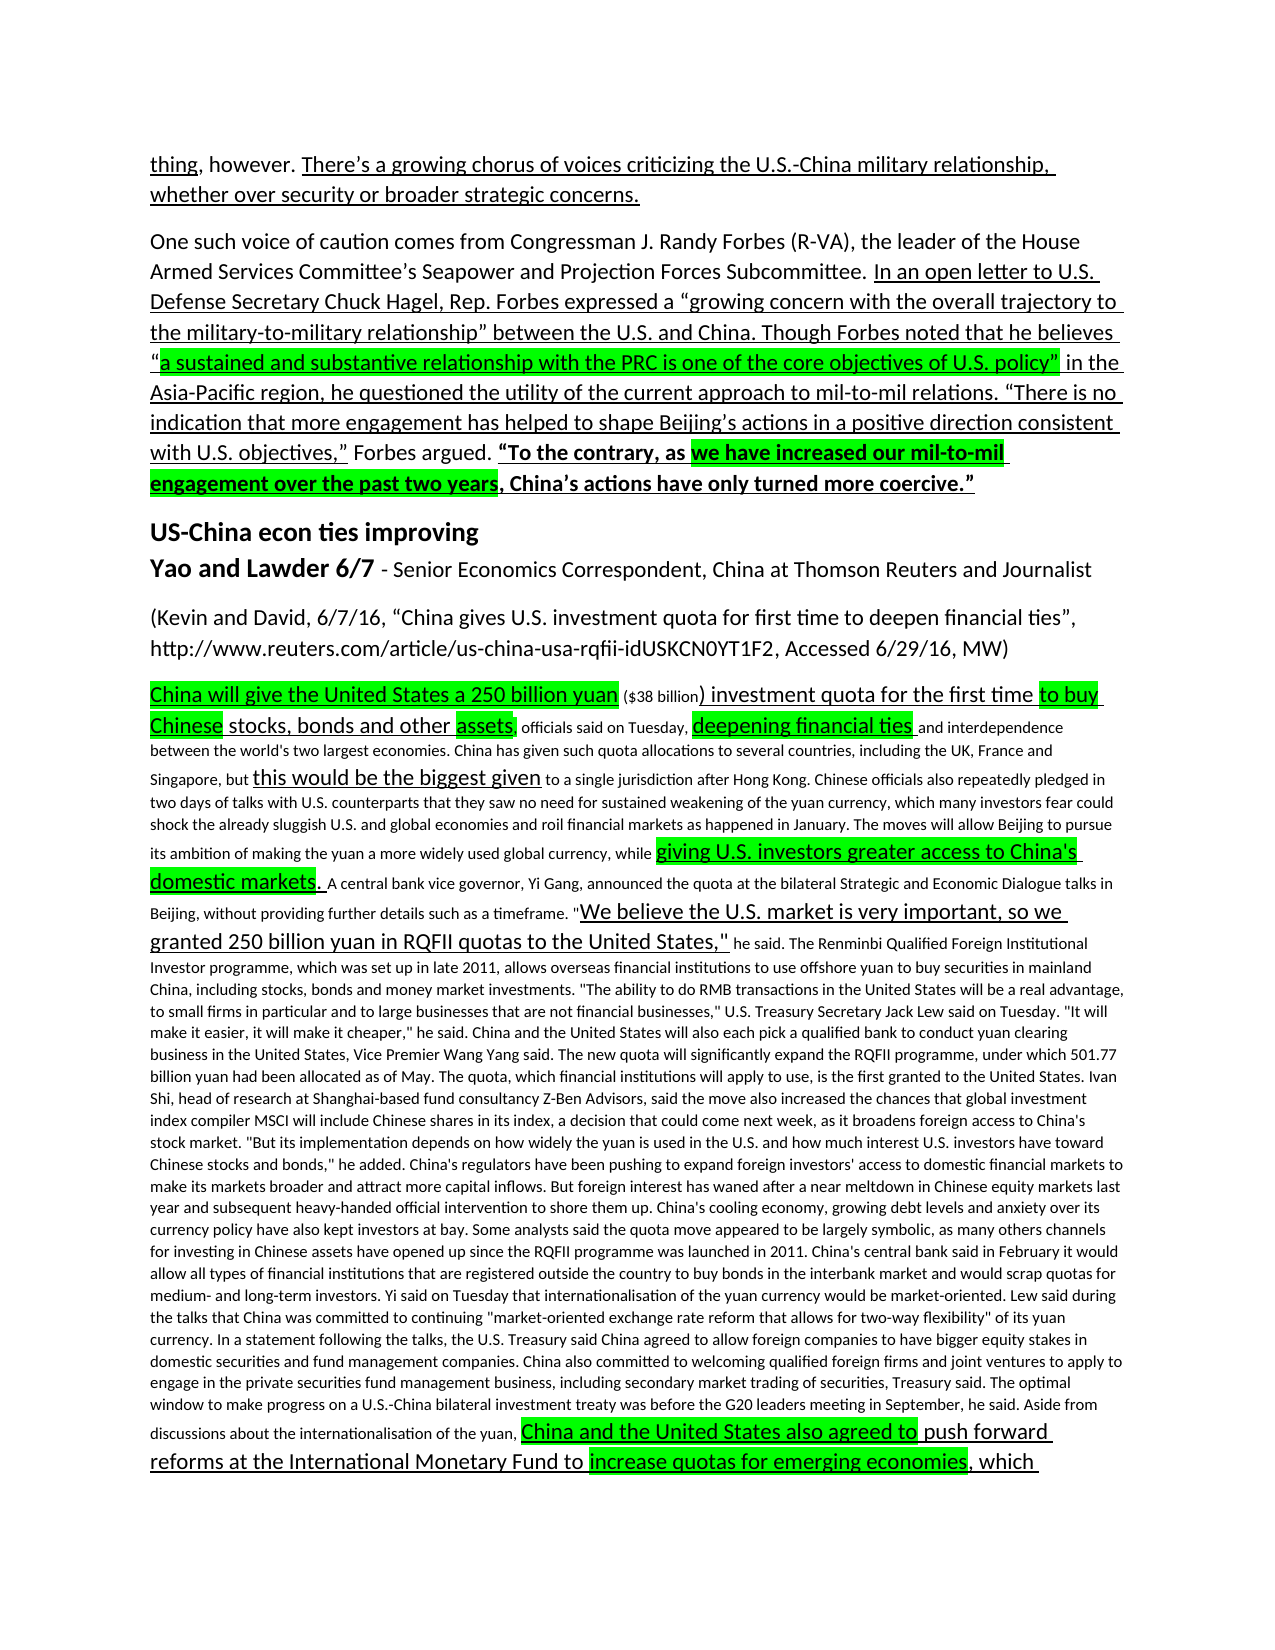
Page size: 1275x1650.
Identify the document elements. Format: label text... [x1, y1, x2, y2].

text Yao and Lawder 6/7 - Senior Economics Correspondent, China at Thomson Reuters and Journalist [150, 551, 1125, 584]
subtitle US-China econ ties improving [150, 516, 1125, 549]
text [150, 150, 1125, 208]
text One such voice of caution comes from Congressman J. Randy Forbes (R-VA), the leader of the House Armed Services Committee’s Seapower and Projection Forces Subcommittee. In an open letter to U.S. Defense Secretary Chuck Hagel, Rep. Forbes expressed a “growing concern with the overall trajectory to the military-to-military relationship” between the U.S. and China. Though Forbes noted that he believes “a sustained and substantive relationship with the PRC is one of the core objectives of U.S. policy” in the Asia-Pacific region, he questioned the utility of the current approach to mil-to-mil relations. “There is no indication that more engagement has helped to shape Beijing’s actions in a positive direction consistent with U.S. objectives,” Forbes argued. “To the contrary, as we have increased our mil-to-mil engagement over the past two years, China’s actions have only turned more coercive.” [150, 227, 1125, 497]
text (Kevin and David, 6/7/16, “China gives U.S. investment quota for first time to deepen financial ties”, http://www.reuters.com/article/us-china-usa-rqfii-idUSKCN0YT1F2, Accessed 6/29/16, MW) [150, 603, 1125, 662]
